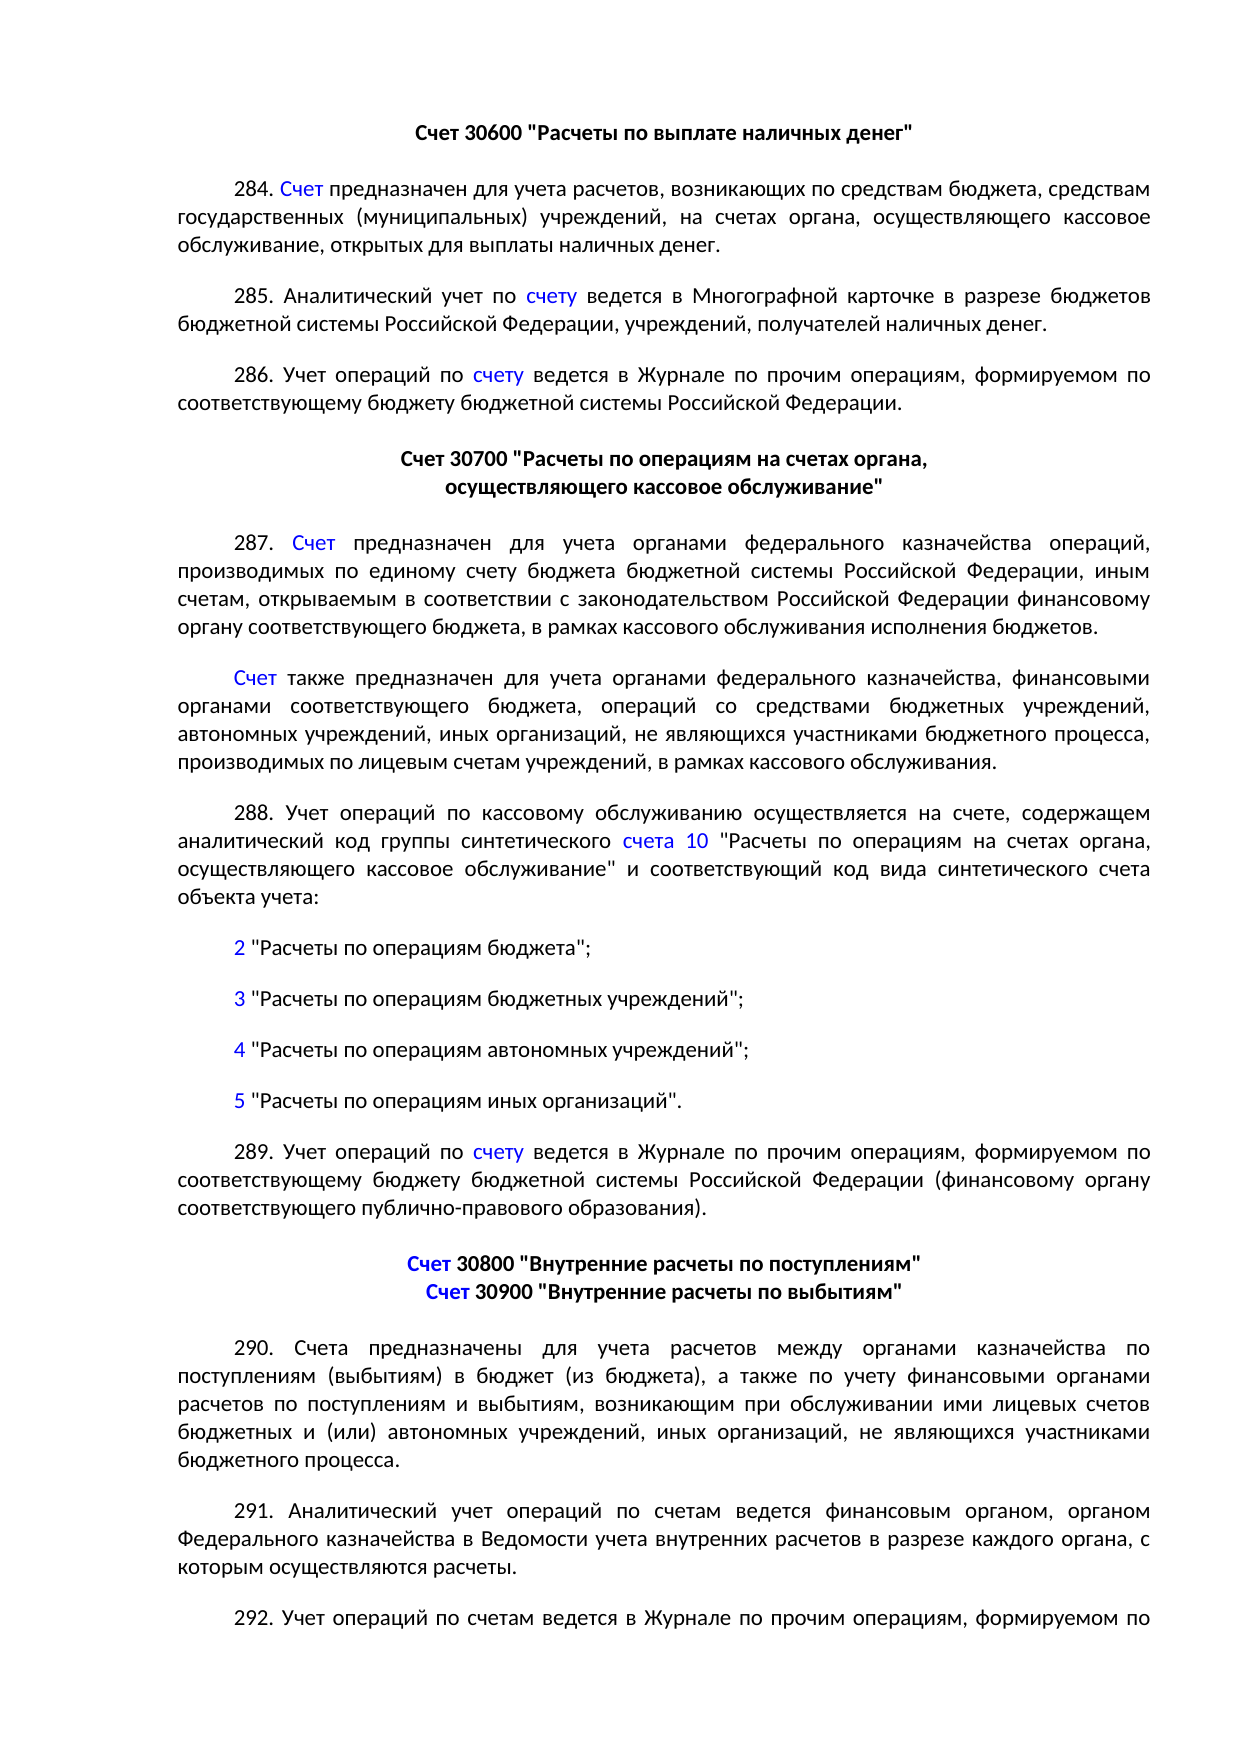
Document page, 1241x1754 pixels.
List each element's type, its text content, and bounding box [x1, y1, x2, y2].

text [177, 1603, 1152, 1631]
title Счет 30600 "Расчеты по выплате наличных денег" [177, 118, 1152, 146]
title Счет 30700 "Расчеты по операциям на счетах органа, [177, 444, 1152, 472]
title Счет 30900 "Внутренние расчеты по выбытиям" [177, 1277, 1152, 1305]
text 2 "Расчеты по операциям бюджета"; [177, 933, 1152, 961]
text 5 "Расчеты по операциям иных организаций". [177, 1086, 1152, 1114]
text 291. Аналитический учет операций по счетам ведется финансовым органом, органом Федерального казначейства в Ведомости учета внутренних расчетов в разрезе каждого органа, с которым осуществляются расчеты. [177, 1496, 1152, 1580]
text Счет также предназначен для учета органами федерального казначейства, финансовыми органами соответствующего бюджета, операций со средствами бюджетных учреждений, автономных учреждений, иных организаций, не являющихся участниками бюджетного процесса, производимых по лицевым счетам учреждений, в рамках кассового обслуживания. [177, 663, 1152, 775]
text 288. Учет операций по кассовому обслуживанию осуществляется на счете, содержащем аналитический код группы синтетического счета 10 "Расчеты по операциям на счетах органа, осуществляющего кассовое обслуживание" и соответствующий код вида синтетического счета объекта учета: [177, 798, 1152, 910]
text 3 "Расчеты по операциям бюджетных учреждений"; [177, 984, 1152, 1012]
text 286. Учет операций по счету ведется в Журнале по прочим операциям, формируемом по соответствующему бюджету бюджетной системы Российской Федерации. [177, 360, 1152, 416]
text 290. Счета предназначены для учета расчетов между органами казначейства по поступлениям (выбытиям) в бюджет (из бюджета), а также по учету финансовыми органами расчетов по поступлениям и выбытиям, возникающим при обслуживании ими лицевых счетов бюджетных и (или) автономных учреждений, иных организаций, не являющихся участниками бюджетного процесса. [177, 1333, 1152, 1473]
text 4 "Расчеты по операциям автономных учреждений"; [177, 1035, 1152, 1063]
text 285. Аналитический учет по счету ведется в Многографной карточке в разрезе бюджетов бюджетной системы Российской Федерации, учреждений, получателей наличных денег. [177, 281, 1152, 337]
text 289. Учет операций по счету ведется в Журнале по прочим операциям, формируемом по соответствующему бюджету бюджетной системы Российской Федерации (финансовому органу соответствующего публично-правового образования). [177, 1137, 1152, 1221]
title осуществляющего кассовое обслуживание" [177, 472, 1152, 500]
text 287. Счет предназначен для учета органами федерального казначейства операций, производимых по единому счету бюджета бюджетной системы Российской Федерации, иным счетам, открываемым в соответствии с законодательством Российской Федерации финансовому органу соответствующего бюджета, в рамках кассового обслуживания исполнения бюджетов. [177, 528, 1152, 640]
text 284. Счет предназначен для учета расчетов, возникающих по средствам бюджета, средствам государственных (муниципальных) учреждений, на счетах органа, осуществляющего кассовое обслуживание, открытых для выплаты наличных денег. [177, 174, 1152, 258]
title Счет 30800 "Внутренние расчеты по поступлениям" [177, 1249, 1152, 1277]
